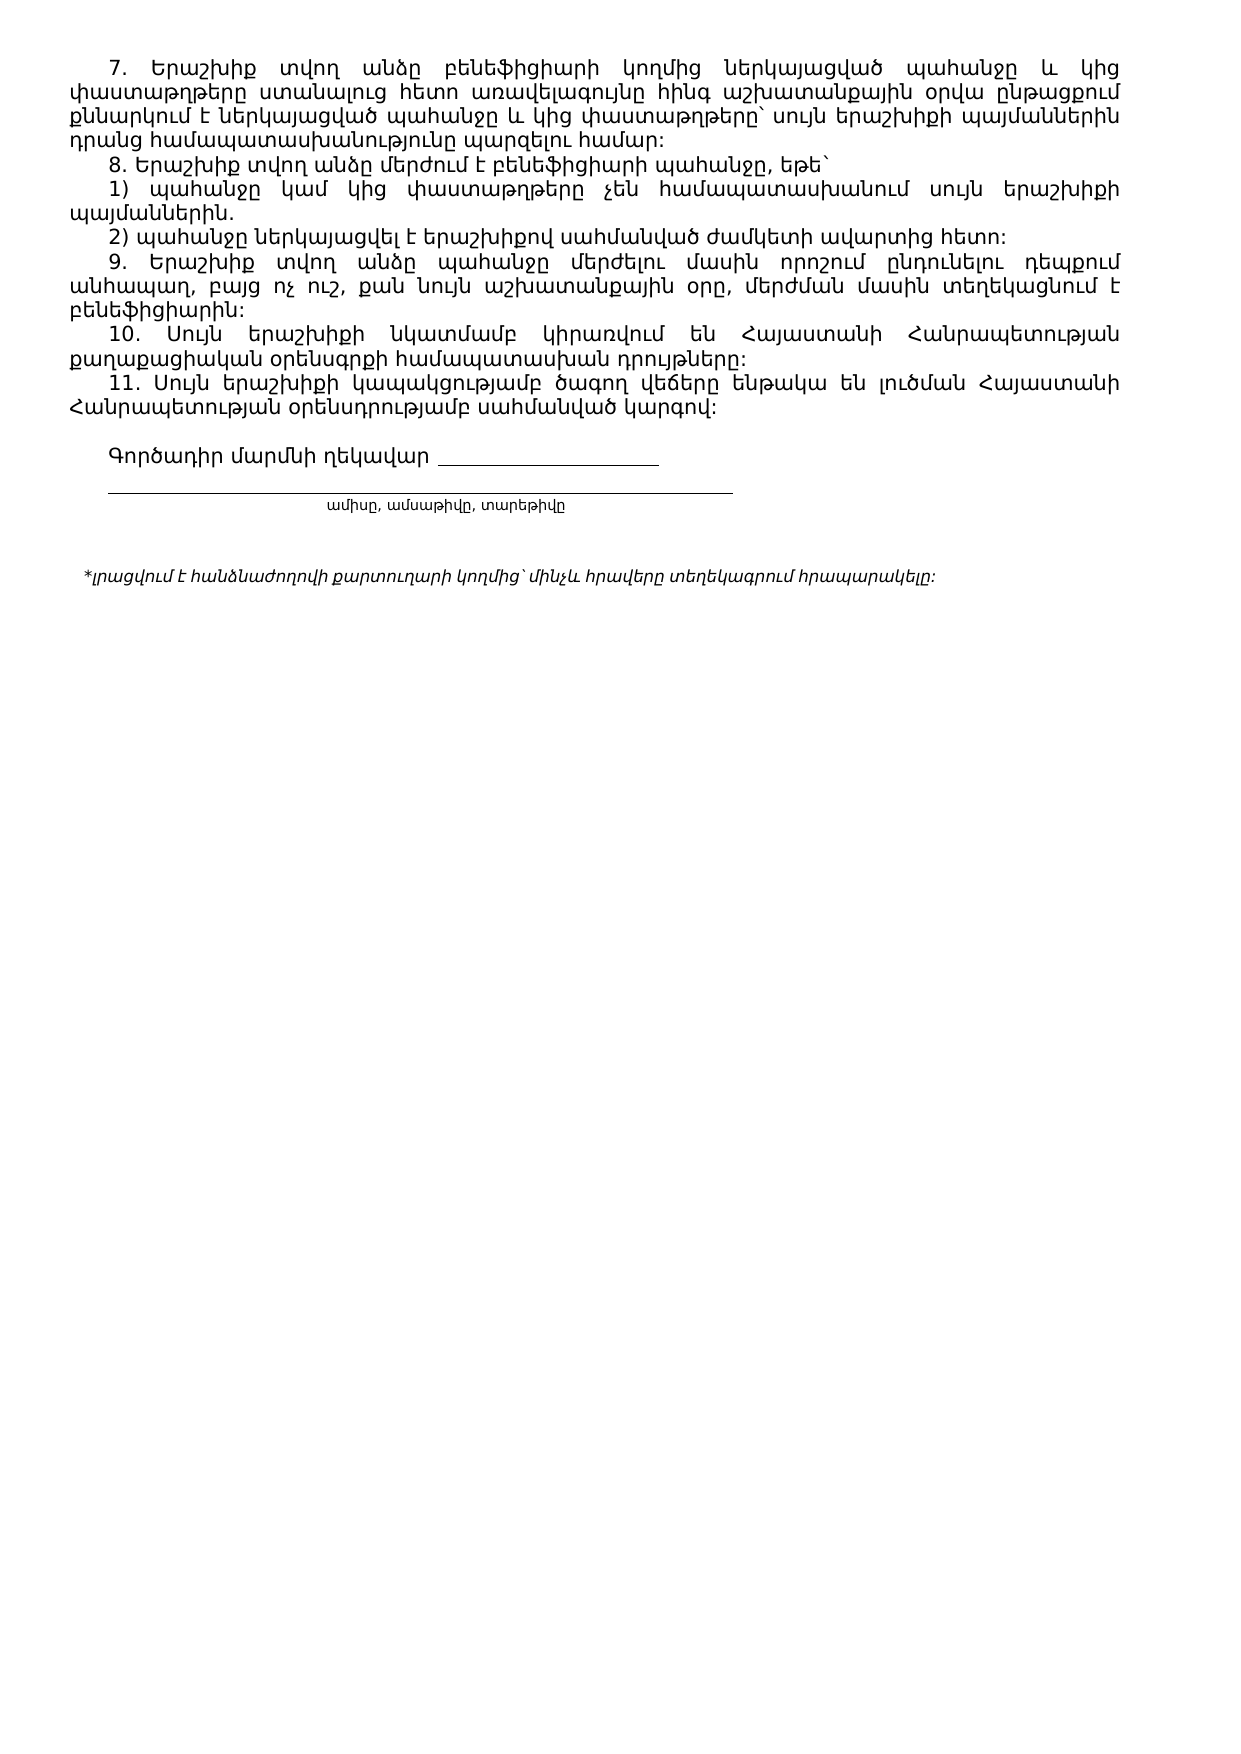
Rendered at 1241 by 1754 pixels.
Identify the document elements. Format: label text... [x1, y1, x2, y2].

text 8. Երաշխիք տվող անձը մերժում է բենեֆիցիարի պահանջը, եթե` [69, 153, 1121, 177]
text 10. Սույն երաշխիքի նկատմամբ կիրառվում են Հայաստանի Հանրապետության քաղաքացիական օրենսգրքի համապատասխան դրույթները: [69, 322, 1121, 371]
text 1) պահանջը կամ կից փաստաթղթերը չեն համապատասխանում սույն երաշխիքի պայմաններին. [69, 177, 1121, 225]
text ամիսը, ամսաթիվը, տարեթիվը [69, 497, 1121, 526]
text *լրացվում է հանձնաժողովի քարտուղարի կողմից` մինչև հրավերը տեղեկագրում հրապարակելը: [69, 565, 1121, 587]
text 9. Երաշխիք տվող անձը պահանջը մերժելու մասին որոշում ընդունելու դեպքում անհապաղ, բայց ոչ ուշ, քան նույն աշխատանքային օրը, մերժման մասին տեղեկացնում է բենեֆիցիարին: [69, 250, 1121, 322]
text 7. Երաշխիք տվող անձը բենեֆիցիարի կողմից ներկայացված պահանջը և կից փաստաթղթերը ստանալուց հետո առավելագույնը հինգ աշխատանքային օրվա ընթացքում քննարկում է ներկայացված պահանջը և կից փաստաթղթերը՝ սույն երաշխիքի պայմաններին դրանց համապատասխանությունը պարզելու համար: [69, 56, 1121, 153]
text Գործադիր մարմնի ղեկավար [69, 444, 1121, 468]
text 2) պահանջը ներկայացվել է երաշխիքով սահմանված ժամկետի ավարտից հետո: [69, 225, 1121, 250]
text 11. Սույն երաշխիքի կապակցությամբ ծագող վեճերը ենթակա են լուծման Հայաստանի Հանրապետության օրենսդրությամբ սահմանված կարգով: [69, 371, 1121, 419]
